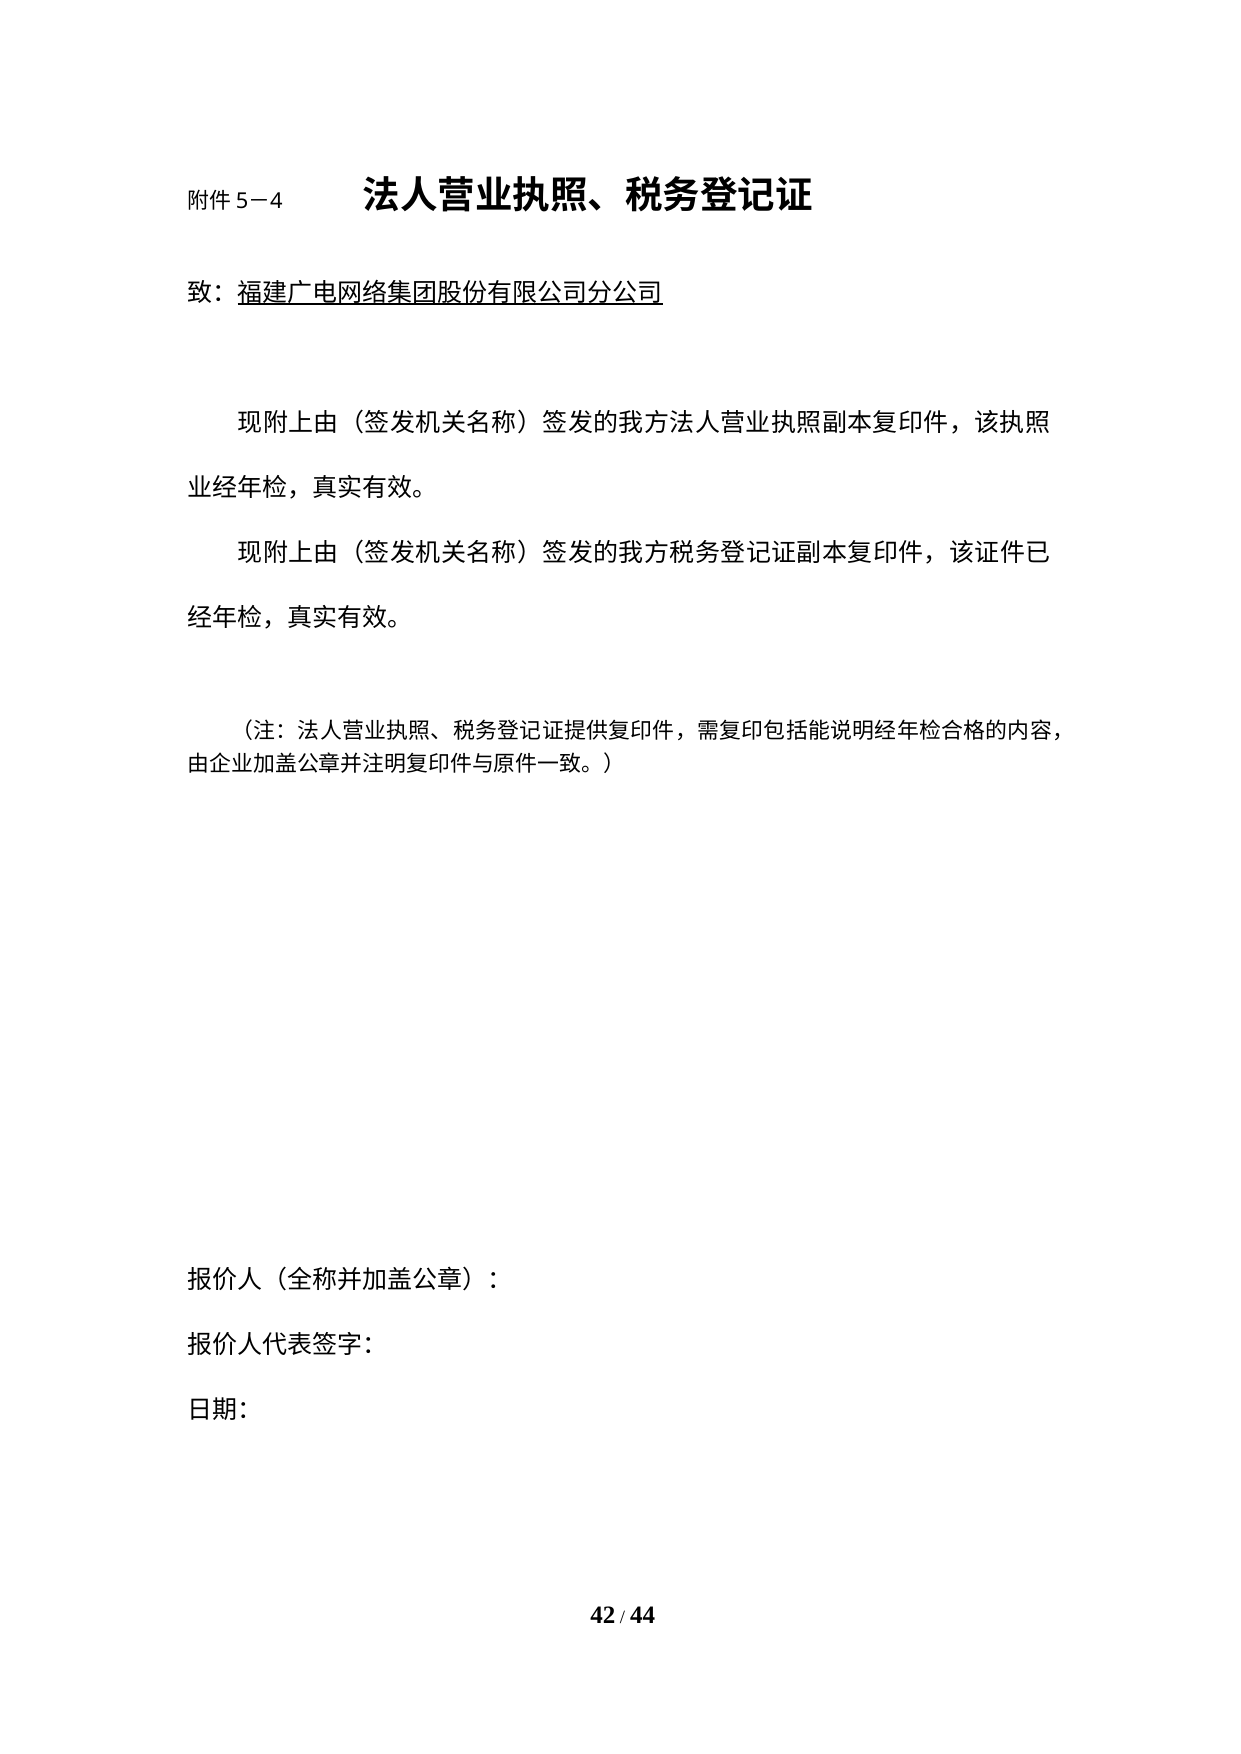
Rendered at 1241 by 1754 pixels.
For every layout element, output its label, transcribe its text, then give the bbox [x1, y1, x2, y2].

text 现附上由（签发机关名称）签发的我方税务登记证副本复印件，该证件已经年检，真实有效。 [187, 518, 1053, 648]
text 现附上由（签发机关名称）签发的我方法人营业执照副本复印件，该执照业经年检，真实有效。 [187, 388, 1053, 518]
text 致：福建广电网络集团股份有限公司分公司 [187, 258, 1053, 323]
text 日期： [187, 1375, 1053, 1440]
text 报价人（全称并加盖公章）： [187, 1245, 1053, 1310]
text 报价人代表签字： [187, 1310, 1053, 1375]
text 附件5－4 法人营业执照、税务登记证 [187, 160, 1053, 225]
text （注：法人营业执照、税务登记证提供复印件，需复印包括能说明经年检合格的内容，由企业加盖公章并注明复印件与原件一致。） [187, 713, 1053, 778]
